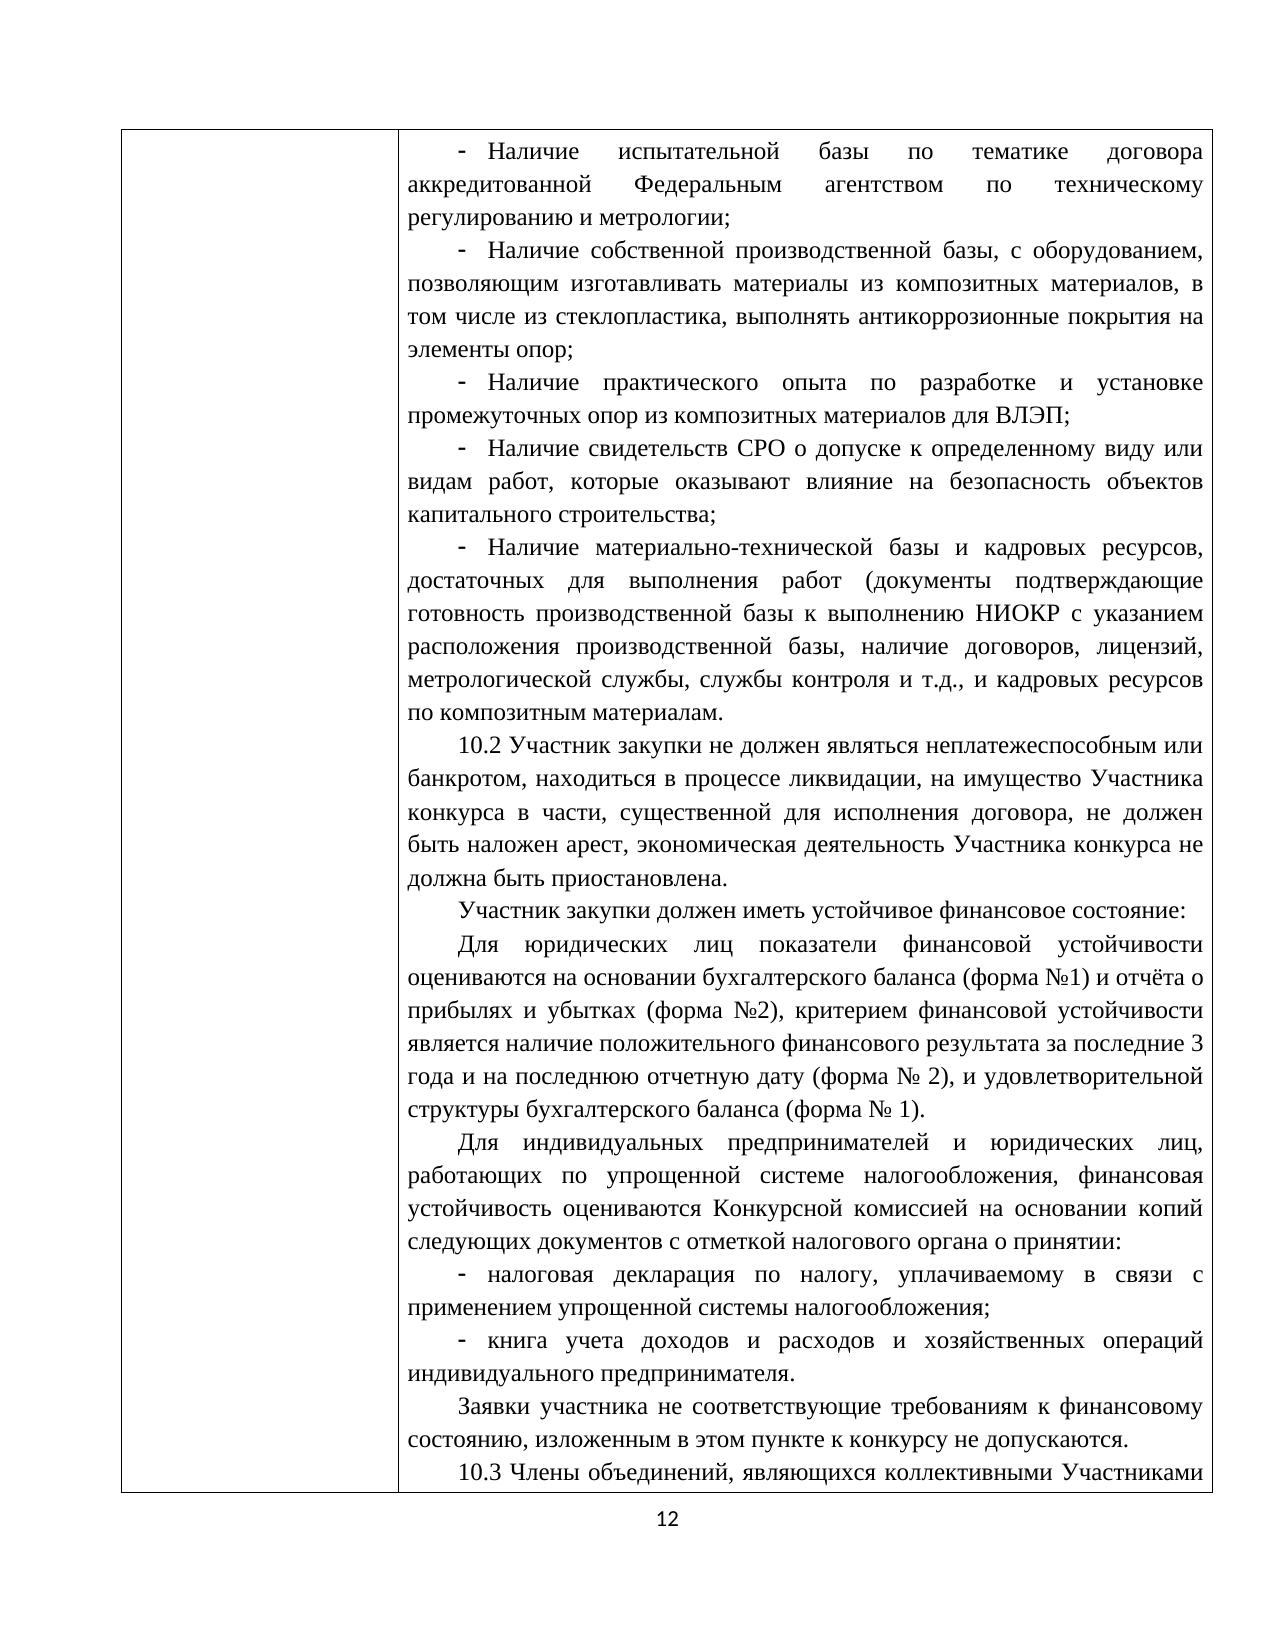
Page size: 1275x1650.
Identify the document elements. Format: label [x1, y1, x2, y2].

table_cell [122, 130, 398, 1492]
table_cell [399, 130, 1212, 1492]
